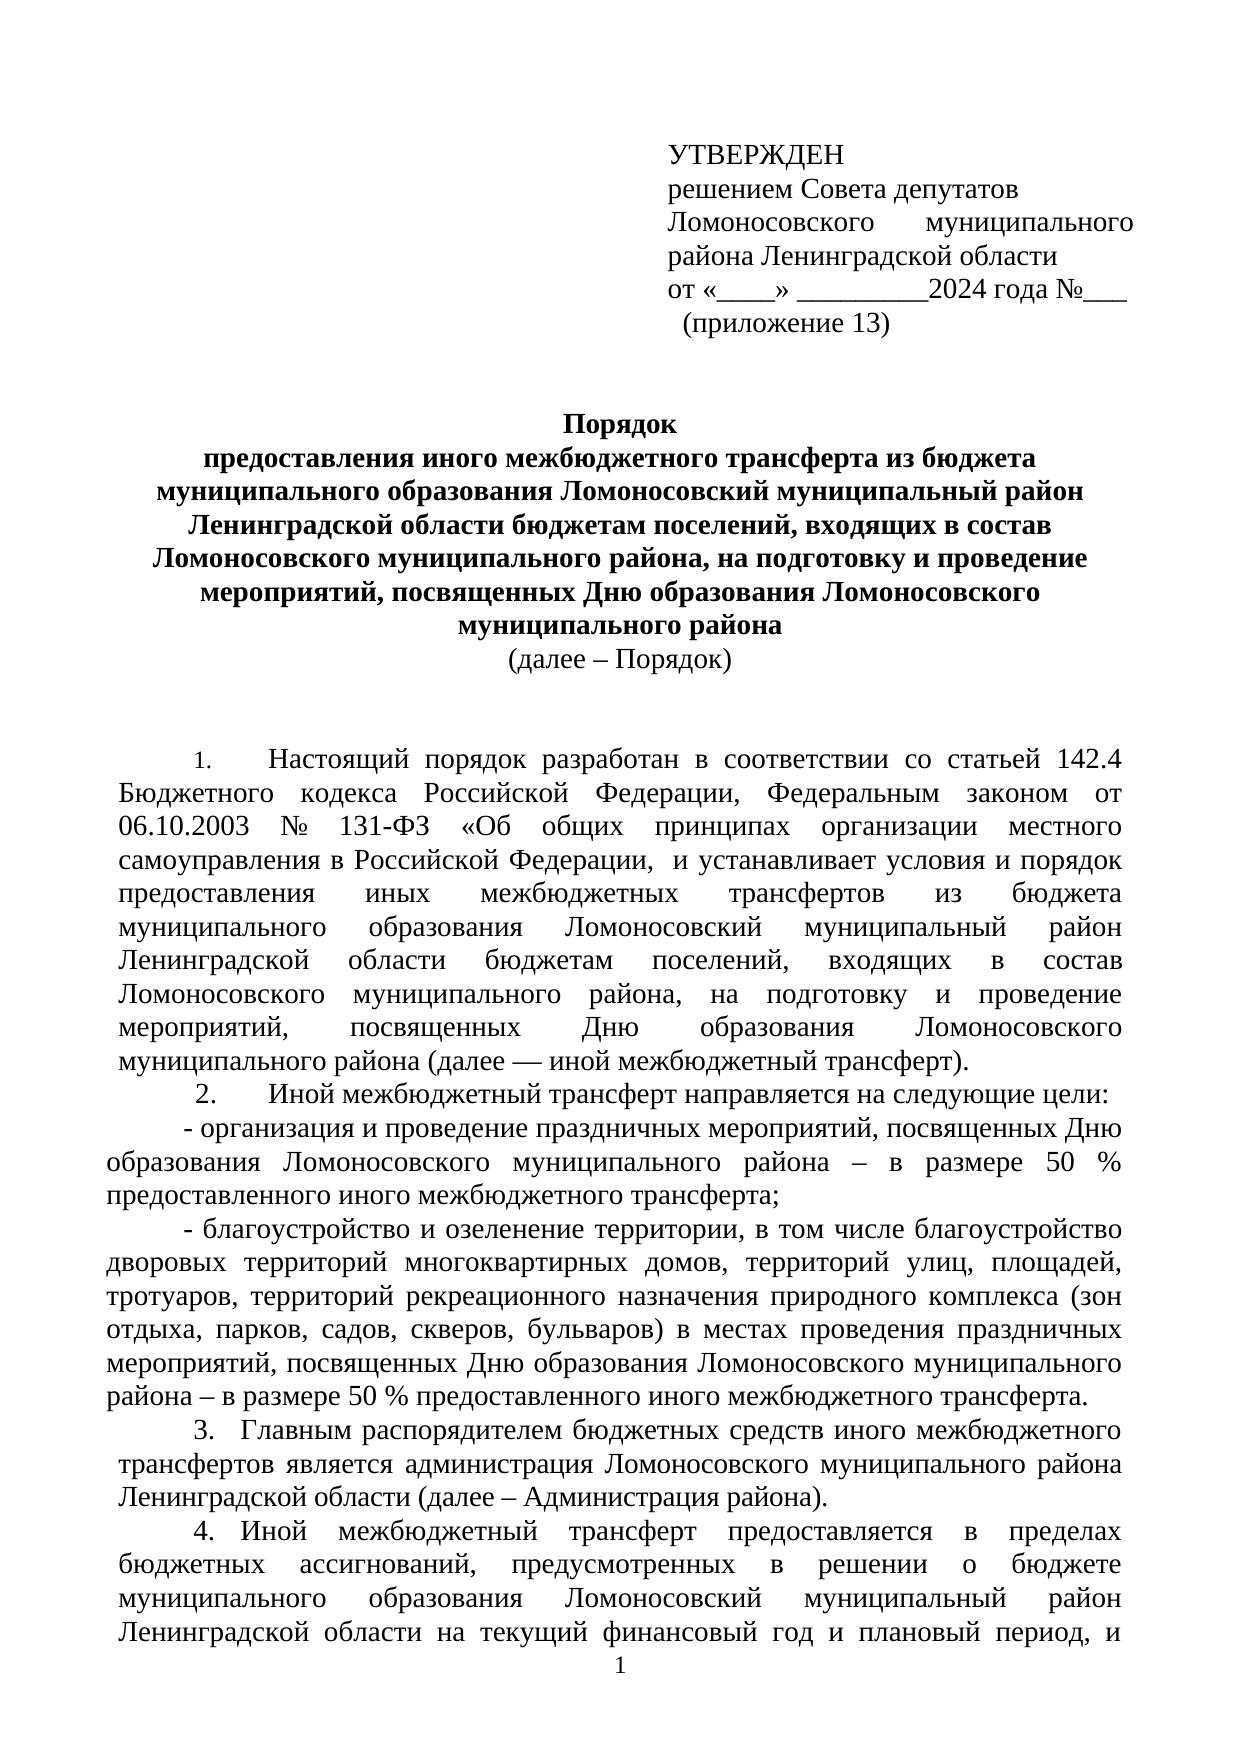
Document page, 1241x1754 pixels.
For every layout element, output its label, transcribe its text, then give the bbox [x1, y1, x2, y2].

text Ломоносовского муниципального района Ленинградской области [667, 204, 1134, 272]
text решением Совета депутатов [667, 171, 1134, 204]
title Порядок [106, 406, 1134, 440]
text - благоустройство и озеленение территории, в том числе благоустройство дворовых территорий многоквартирных домов, территорий улиц, площадей, тротуаров, территорий рекреационного назначения природного комплекса (зон отдыха, парков, садов, скверов, бульваров) в местах проведения праздничных мероприятий, посвященных Дню образования Ломоносовского муниципального района – в размере 50 % предоставленного иного межбюджетного трансферта. [106, 1211, 1123, 1412]
list Иной межбюджетный трансферт направляется на следующие цели: [118, 1077, 1123, 1110]
text от «____» _________2024 года №___ [667, 272, 1134, 305]
text (приложение 13) [106, 305, 1134, 339]
title предоставления иного межбюджетного трансферта из бюджета муниципального образования Ломоносовский муниципальный район Ленинградской области бюджетам поселений, входящих в состав Ломоносовского муниципального района, на подготовку и проведение мероприятий, посвященных Дню образования Ломоносовского муниципального района [149, 440, 1091, 641]
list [118, 1513, 1122, 1647]
list Главным распорядителем бюджетных средств иного межбюджетного трансфертов является администрация Ломоносовского муниципального района Ленинградской области (далее – Администрация района). [118, 1412, 1122, 1513]
title (далее – Порядок) [149, 641, 1091, 674]
list Настоящий порядок разработан в соответствии со статьей 142.4 Бюджетного кодекса Российской Федерации, Федеральным законом от 06.10.2003 № 131-ФЗ «Об общих принципах организации местного самоуправления в Российской Федерации, и устанавливает условия и порядок предоставления иных межбюджетных трансфертов из бюджета муниципального образования Ломоносовский муниципальный район Ленинградской области бюджетам поселений, входящих в состав Ломоносовского муниципального района, на подготовку и проведение мероприятий, посвященных Дню образования Ломоносовского муниципального района (далее — иной межбюджетный трансферт). [118, 741, 1123, 1077]
text - организация и проведение праздничных мероприятий, посвященных Дню образования Ломоносовского муниципального района – в размере 50 % предоставленного иного межбюджетного трансферта; [106, 1110, 1123, 1211]
text УТВЕРЖДЕН [667, 137, 1134, 171]
